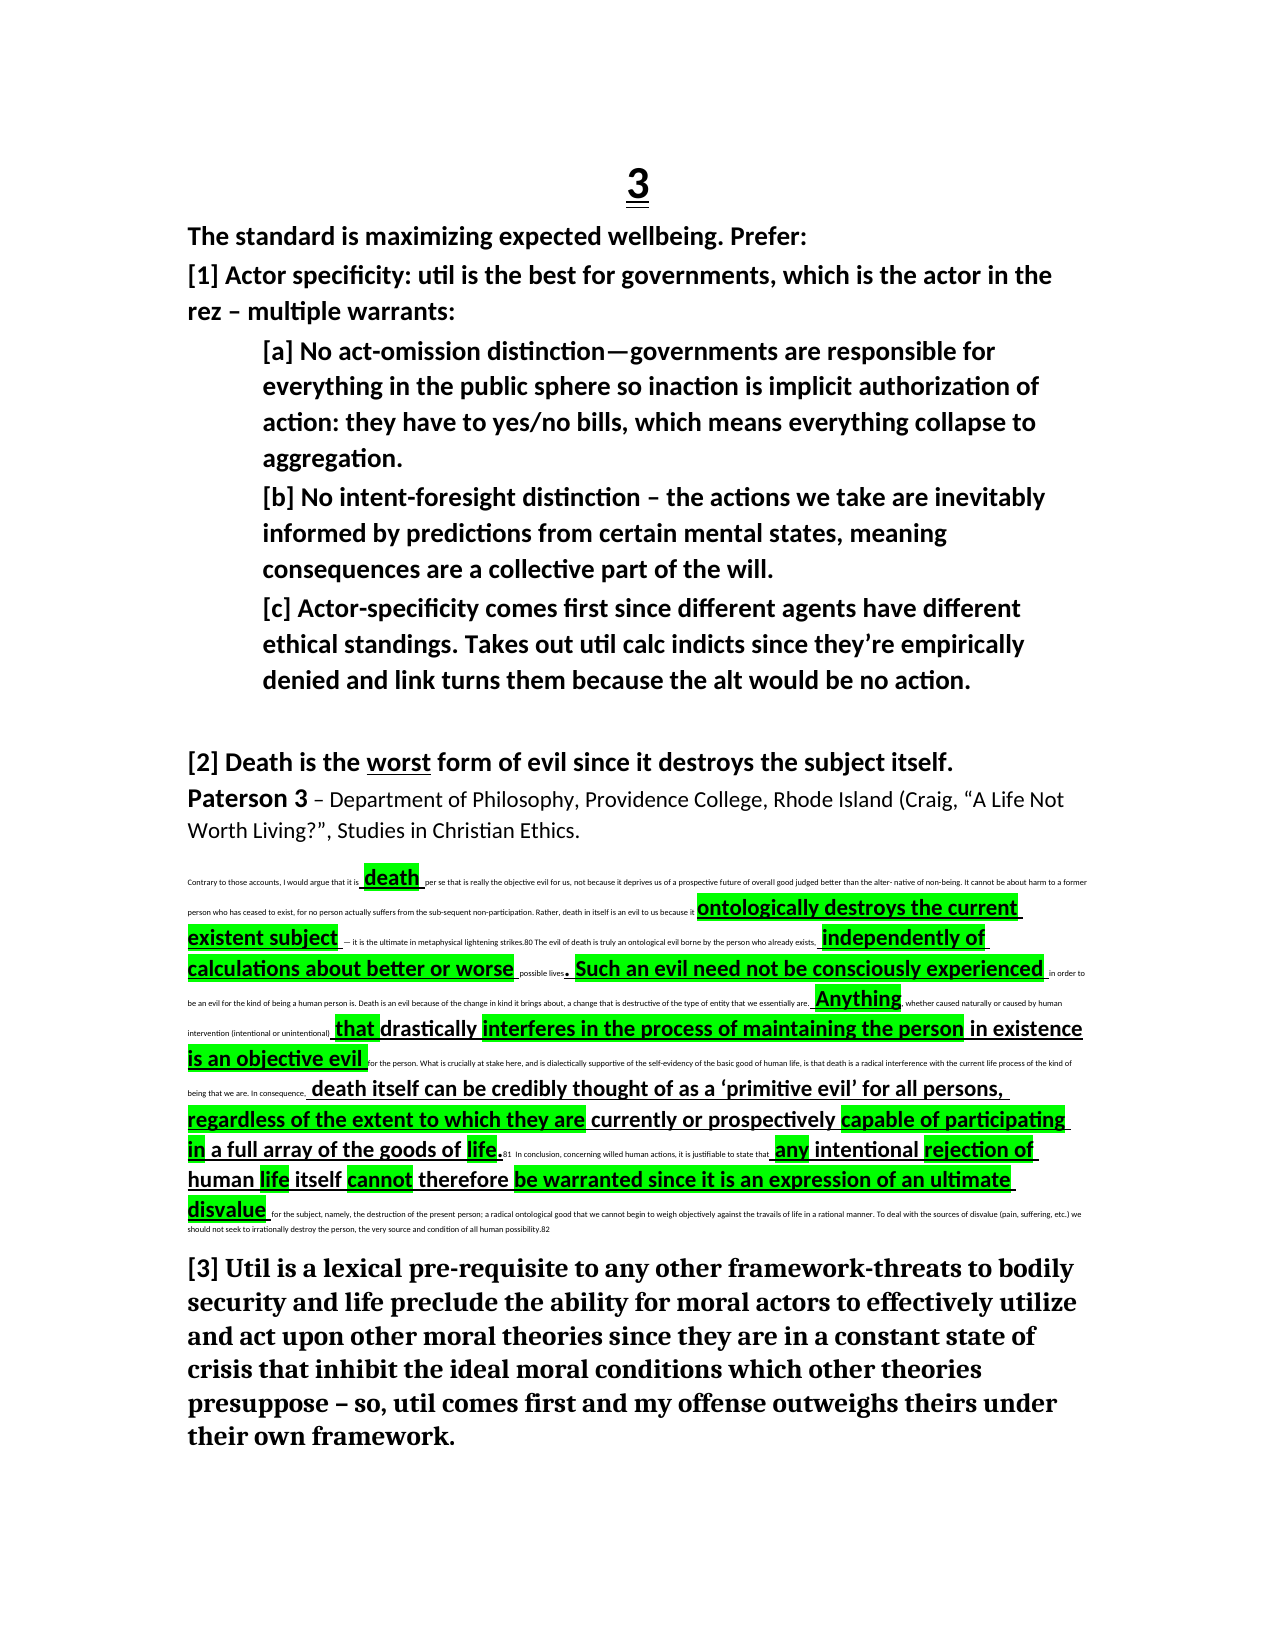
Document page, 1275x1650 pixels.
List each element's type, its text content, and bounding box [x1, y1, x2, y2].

subtitle 3 [187, 154, 1087, 210]
text Contrary to those accounts, I would argue that it is death per se that is really the objective evil for us, not because it deprives us of a prospective future of overall good judged better than the alter- native of non-being. It cannot be about harm to a former person who has ceased to exist, for no person actually suffers from the sub-sequent non-participation. Rather, death in itself is an evil to us because it ontologically destroys the current existent subject — it is the ultimate in metaphysical lightening strikes.80 The evil of death is truly an ontological evil borne by the person who already exists, independently of calculations about better or worse possible lives. Such an evil need not be consciously experienced in order to be an evil for the kind of being a human person is. Death is an evil because of the change in kind it brings about, a change that is destructive of the type of entity that we essentially are. Anything, whether caused naturally or caused by human intervention (intentional or unintentional) that drastically interferes in the process of maintaining the person in existence is an objective evil for the person. What is crucially at stake here, and is dialectically supportive of the self-evidency of the basic good of human life, is that death is a radical interference with the current life process of the kind of being that we are. In consequence, death itself can be credibly thought of as a ‘primitive evil’ for all persons, regardless of the extent to which they are currently or prospectively capable of participating in a full array of the goods of life.81 In conclusion, concerning willed human actions, it is justifiable to state that any intentional rejection of human life itself cannot therefore be warranted since it is an expression of an ultimate disvalue for the subject, namely, the destruction of the present person; a radical ontological good that we cannot begin to weigh objectively against the travails of life in a rational manner. To deal with the sources of disvalue (pain, suffering, etc.) we should not seek to irrationally destroy the person, the very source and condition of all human possibility.82 [187, 863, 1087, 1234]
subtitle [1] Actor specificity: util is the best for governments, which is the actor in the rez – multiple warrants: [187, 258, 1087, 327]
subtitle [a] No act-omission distinction—governments are responsible for everything in the public sphere so inaction is implicit authorization of action: they have to yes/no bills, which means everything collapse to aggregation. [262, 334, 1087, 474]
subtitle The standard is maximizing expected wellbeing. Prefer: [187, 219, 1087, 252]
subtitle [c] Actor-specificity comes first since different agents have different ethical standings. Takes out util calc indicts since they’re empirically denied and link turns them because the alt would be no action. [262, 592, 1087, 696]
subtitle [3] Util is a lexical pre-requisite to any other framework-threats to bodily security and life preclude the ability for moral actors to effectively utilize and act upon other moral theories since they are in a constant state of crisis that inhibit the ideal moral conditions which other theories presuppose – so, util comes first and my offense outweighs theirs under their own framework. [187, 1252, 1087, 1452]
text Paterson 3 – Department of Philosophy, Providence College, Rhode Island (Craig, “A Life Not Worth Living?”, Studies in Christian Ethics. [187, 781, 1087, 844]
subtitle [b] No intent-foresight distinction – the actions we take are inevitably informed by predictions from certain mental states, meaning consequences are a collective part of the will. [262, 481, 1087, 585]
subtitle [2] Death is the worst form of evil since it destroys the subject itself. [187, 745, 1087, 778]
